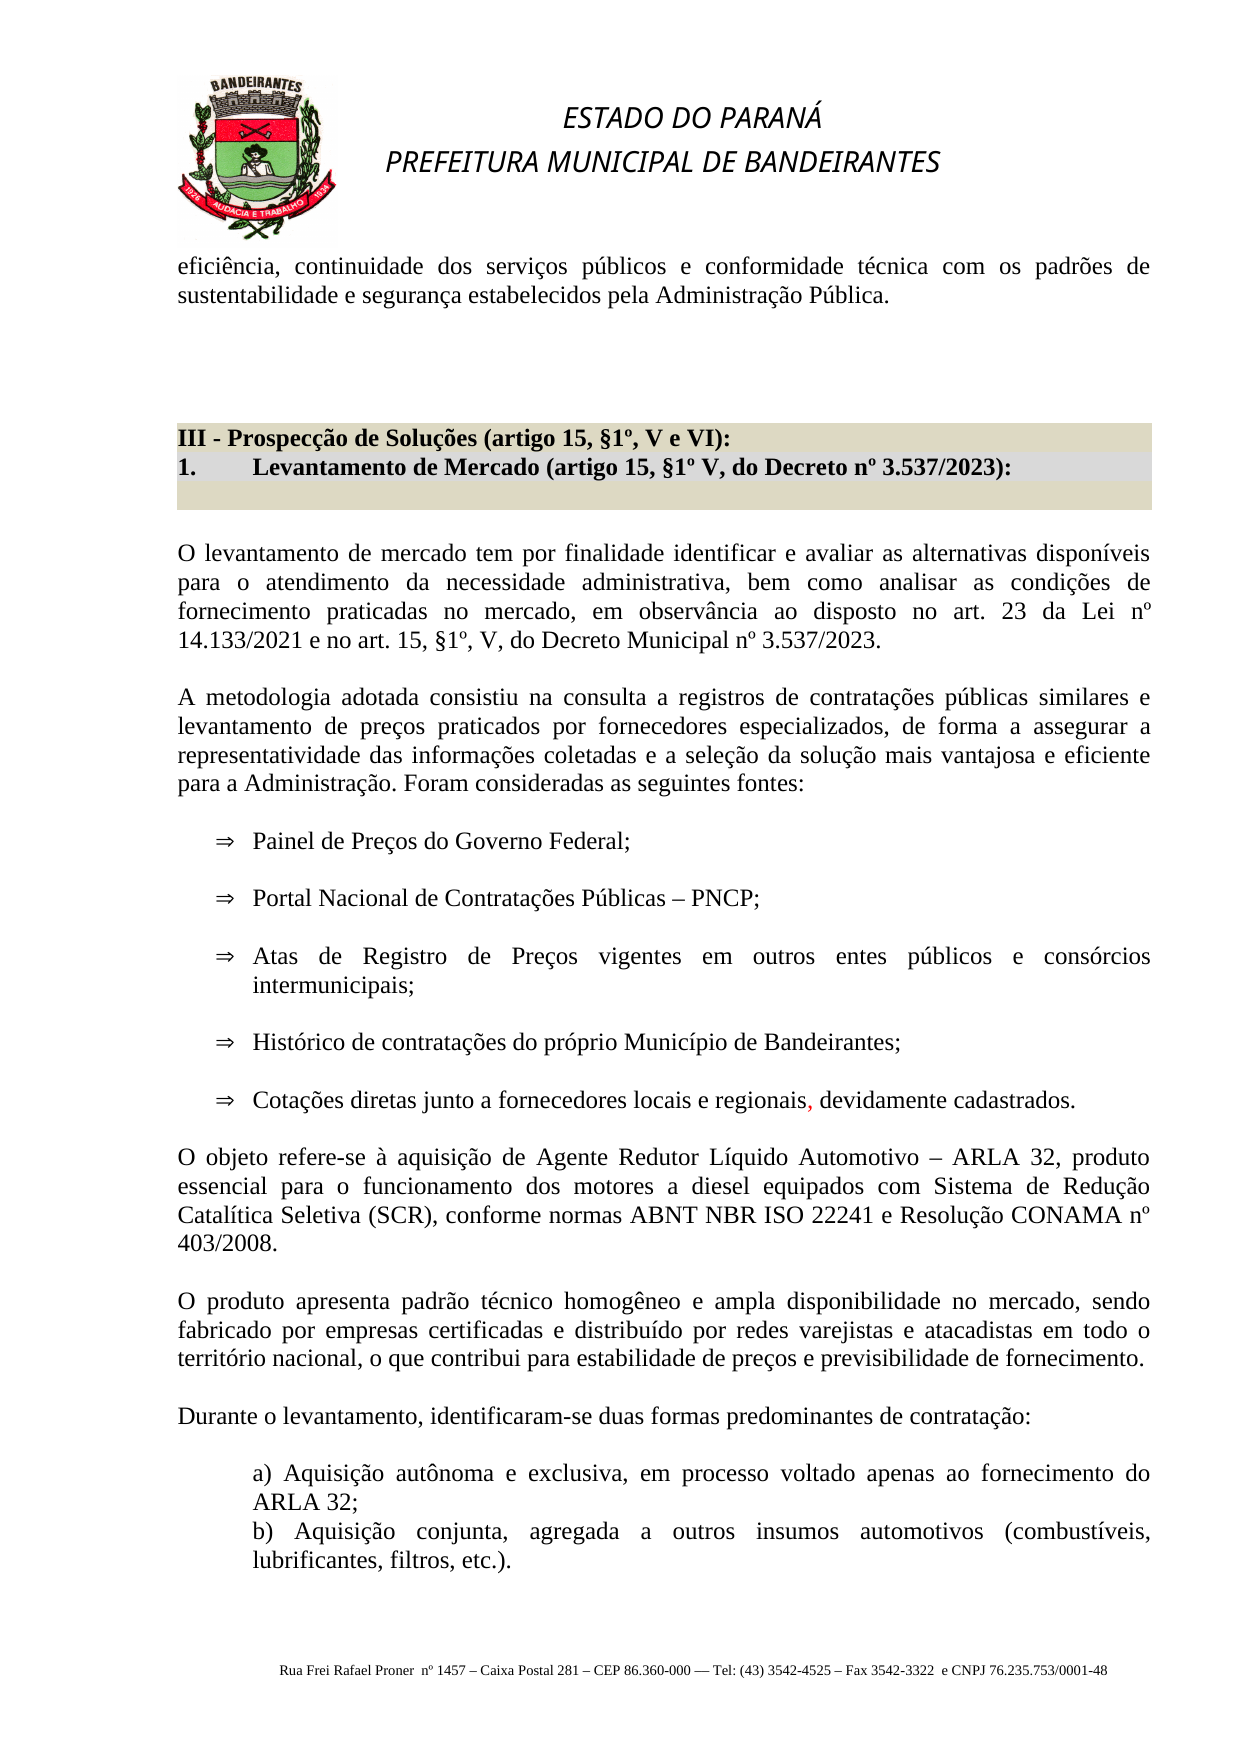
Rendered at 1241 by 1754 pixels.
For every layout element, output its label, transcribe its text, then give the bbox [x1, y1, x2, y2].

list Portal Nacional de Contratações Públicas – PNCP; [215, 883, 1152, 912]
list Cotações diretas junto a fornecedores locais e regionais, devidamente cadastrados. [215, 1085, 1152, 1113]
text O objeto refere-se à aquisição de Agente Redutor Líquido Automotivo – ARLA 32, produto essencial para o funcionamento dos motores a diesel equipados com Sistema de Redução Catalítica Seletiva (SCR), conforme normas ABNT NBR ISO 22241 e Resolução CONAMA nº 403/2008. [177, 1142, 1152, 1257]
text O levantamento de mercado tem por finalidade identificar e avaliar as alternativas disponíveis para o atendimento da necessidade administrativa, bem como analisar as condições de fornecimento praticadas no mercado, em observância ao disposto no art. 23 da Lei nº 14.133/2021 e no art. 15, §1º, V, do Decreto Municipal nº 3.537/2023. [177, 538, 1152, 653]
text b) Aquisição conjunta, agregada a outros insumos automotivos (combustíveis, lubrificantes, filtros, etc.). [252, 1516, 1152, 1573]
picture [177, 75, 338, 248]
text O produto apresenta padrão técnico homogêneo e ampla disponibilidade no mercado, sendo fabricado por empresas certificadas e distribuído por redes varejistas e atacadistas em todo o território nacional, o que contribui para estabilidade de preços e previsibilidade de fornecimento. [177, 1286, 1152, 1372]
text A metodologia adotada consistiu na consulta a registros de contratações públicas similares e levantamento de preços praticados por fornecedores especializados, de forma a assegurar a representatividade das informações coletadas e a seleção da solução mais vantajosa e eficiente para a Administração. Foram consideradas as seguintes fontes: [177, 682, 1152, 797]
text III - Prospecção de Soluções (artigo 15, §1º, V e VI): [177, 423, 1152, 452]
list Histórico de contratações do próprio Município de Bandeirantes; [215, 1027, 1152, 1056]
list Atas de Registro de Preços vigentes em outros entes públicos e consórcios intermunicipais; [215, 941, 1152, 998]
text Durante o levantamento, identificaram-se duas formas predominantes de contratação: [177, 1401, 1152, 1430]
list Painel de Preços do Governo Federal; [215, 826, 1152, 855]
text 1. Levantamento de Mercado (artigo 15, §1º V, do Decreto nº 3.537/2023): [177, 452, 1152, 481]
text a) Aquisição autônoma e exclusiva, em processo voltado apenas ao fornecimento do ARLA 32; [252, 1458, 1152, 1516]
